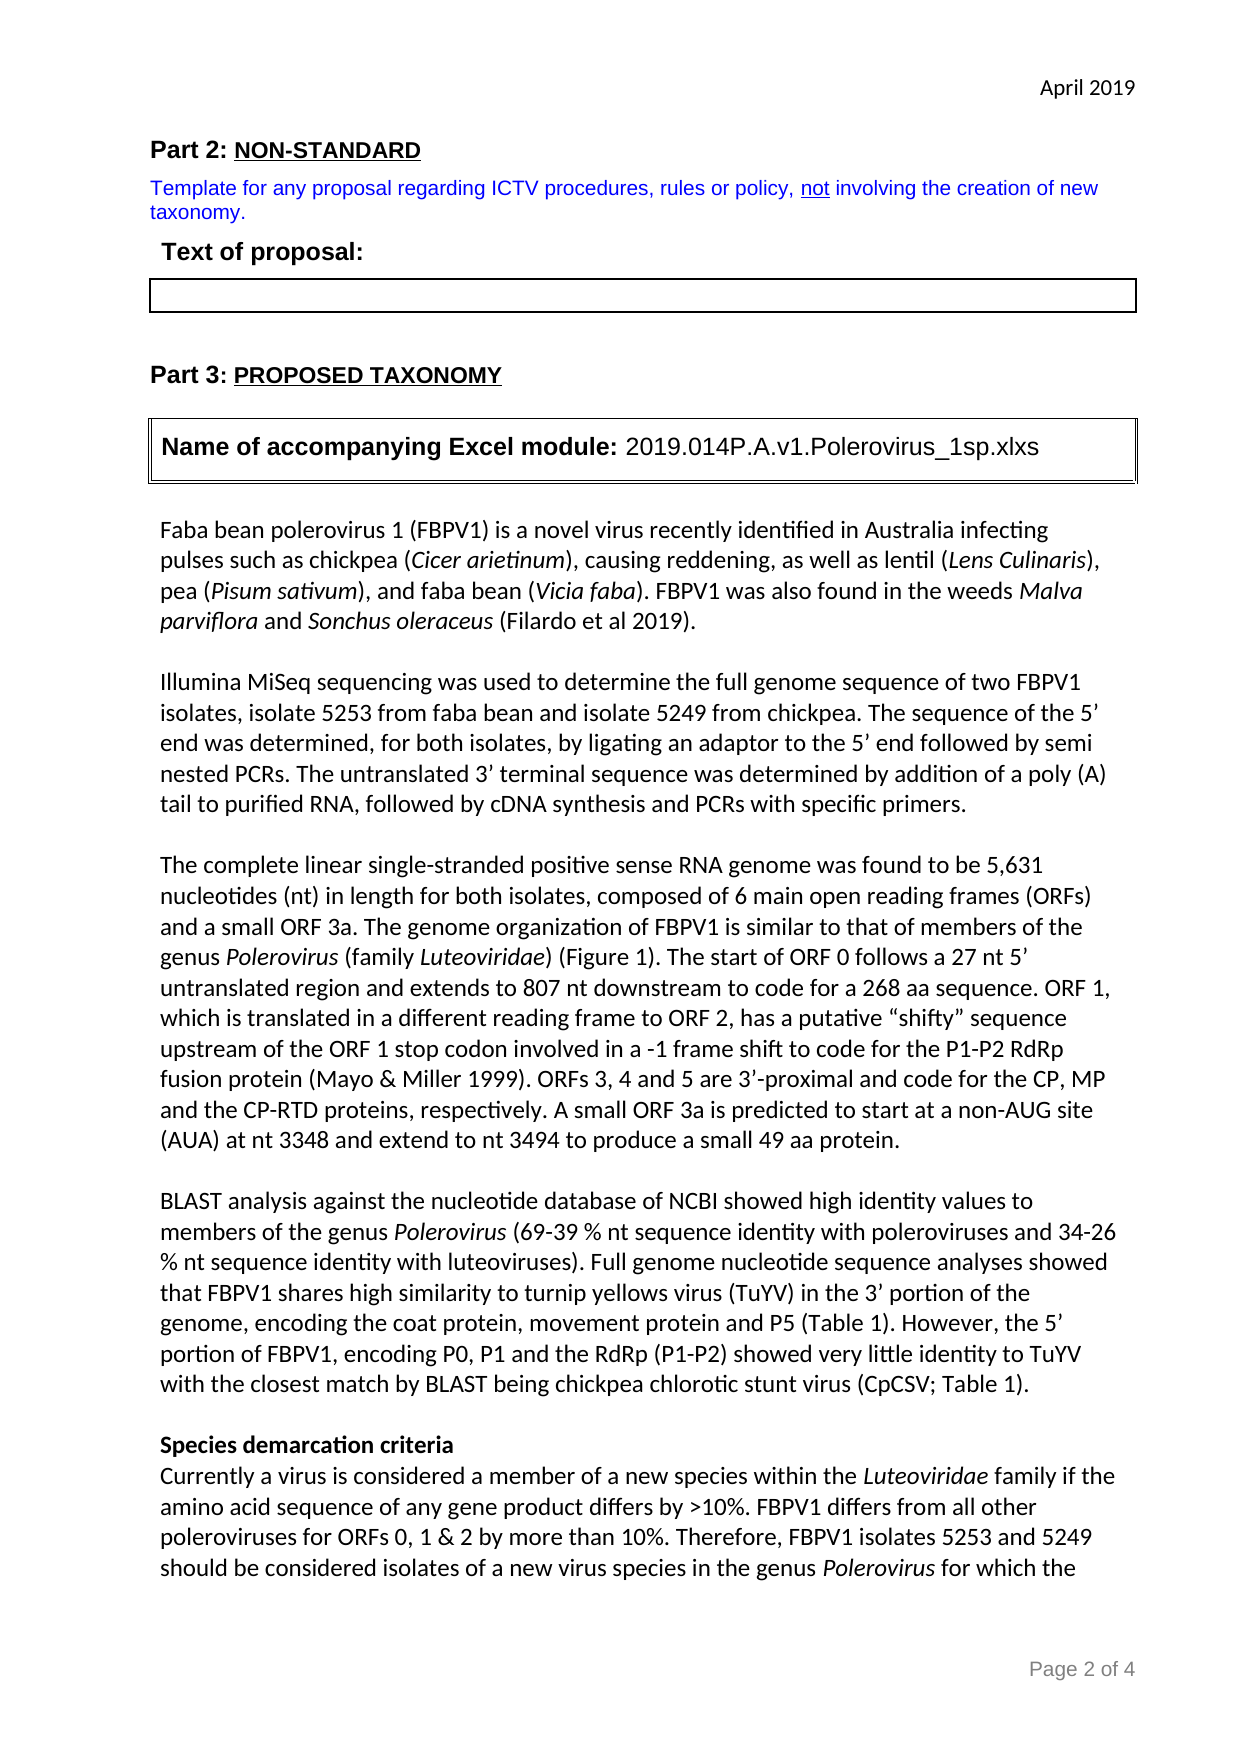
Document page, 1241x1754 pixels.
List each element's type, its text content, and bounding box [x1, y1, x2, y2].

table_header Text of proposal: [150, 224, 1136, 278]
text Part 2: NON-STANDARD [150, 135, 1135, 164]
text Part 3: PROPOSED TAXONOMY [150, 361, 1135, 389]
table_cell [149, 484, 1128, 1582]
table_header Name of accompanying Excel module: 2019.014P.A.v1.Polerovirus_1sp.xlxs [152, 419, 1135, 480]
table_cell [151, 280, 1135, 311]
text Template for any proposal regarding ICTV procedures, rules or policy, not involving the creation of new taxonomy. [150, 176, 1135, 224]
